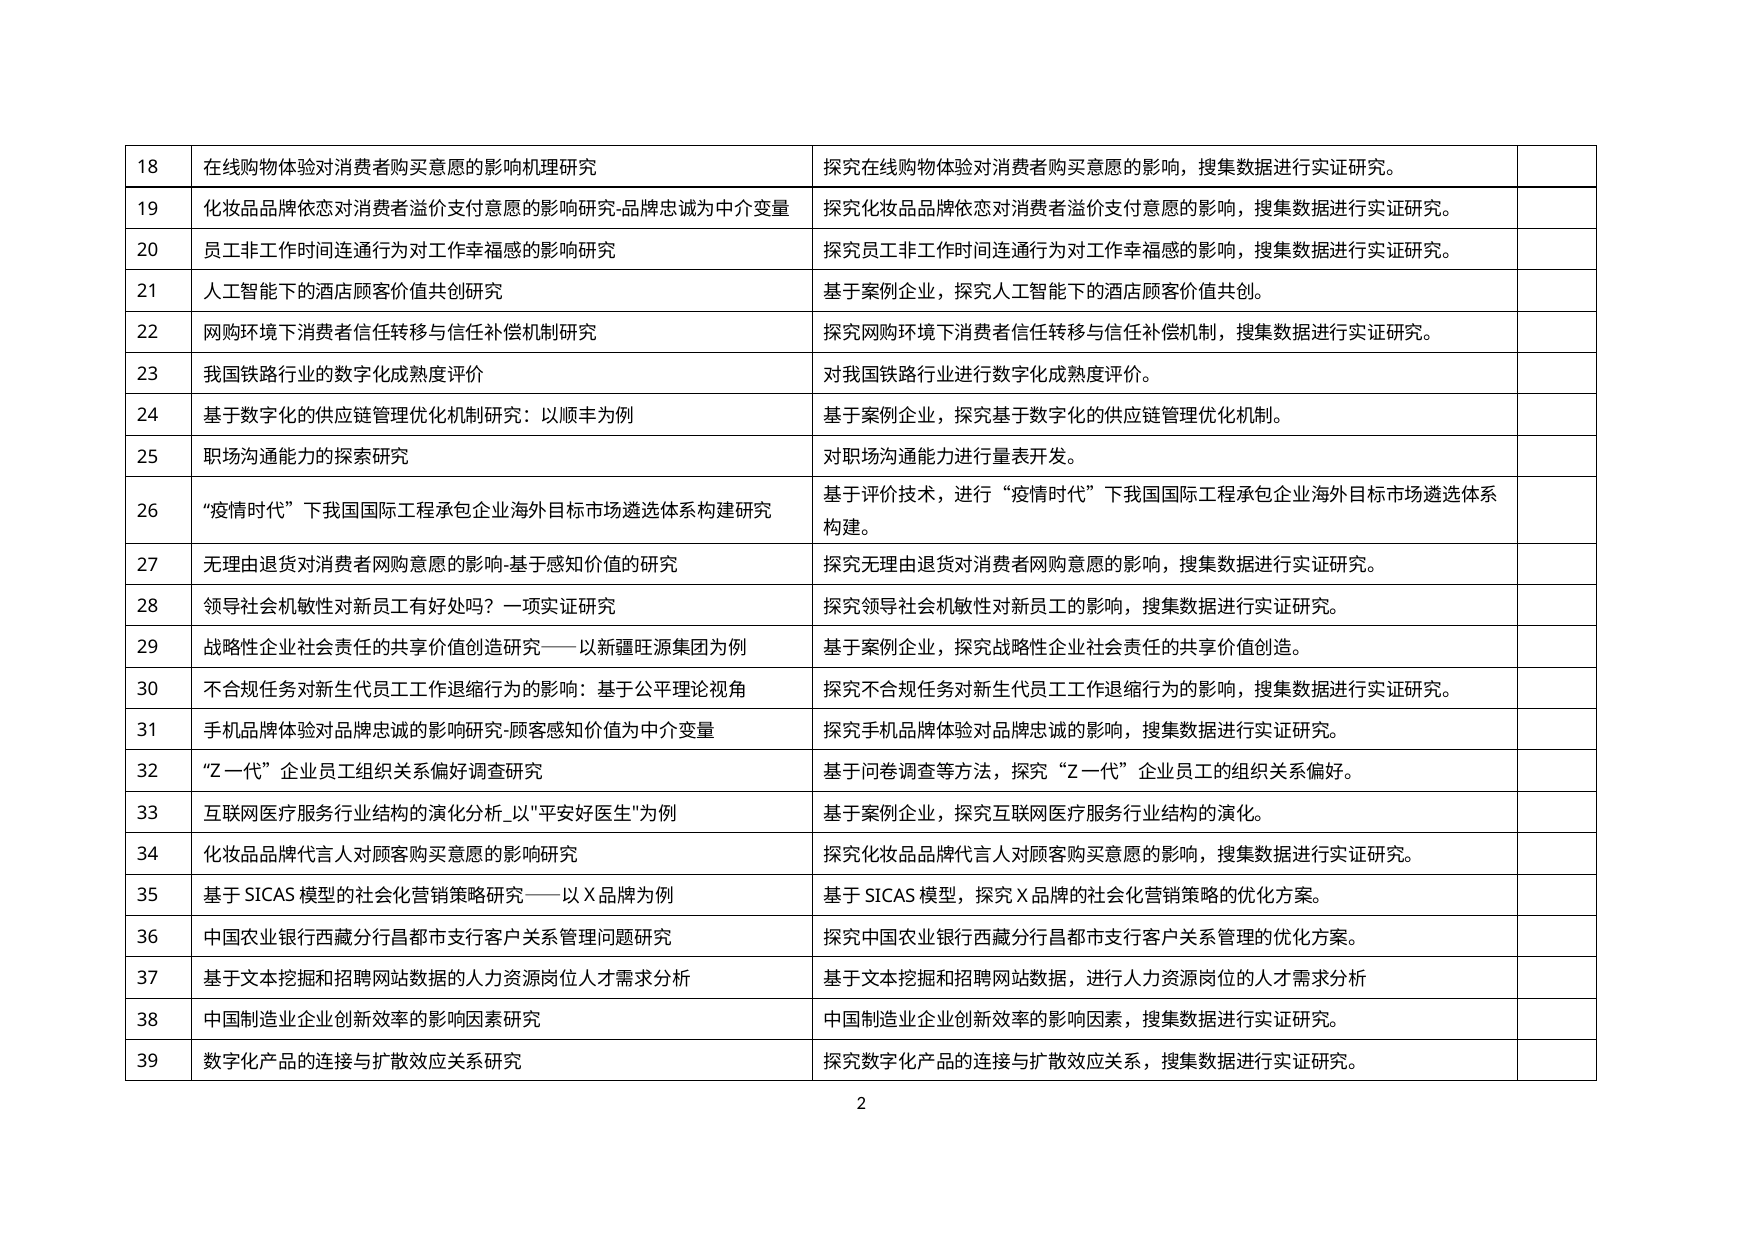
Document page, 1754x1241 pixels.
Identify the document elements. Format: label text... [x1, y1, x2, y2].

table_cell [1518, 229, 1596, 269]
table_cell 对职场沟通能力进行量表开发。 [813, 436, 1517, 476]
table_cell 基于案例企业，探究人工智能下的酒店顾客价值共创。 [813, 270, 1517, 311]
table_cell 探究在线购物体验对消费者购买意愿的影响，搜集数据进行实证研究。 [813, 146, 1517, 186]
table_cell “疫情时代”下我国国际工程承包企业海外目标市场遴选体系构建研究 [192, 477, 812, 543]
table_cell 21 [126, 270, 191, 311]
table_cell [1518, 875, 1596, 915]
table_cell 基于数字化的供应链管理优化机制研究：以顺丰为例 [192, 394, 812, 434]
table_cell 中国农业银行西藏分行昌都市支行客户关系管理问题研究 [192, 916, 812, 956]
table_cell [1518, 353, 1596, 393]
table_cell [1518, 270, 1596, 311]
table_cell 基于案例企业，探究互联网医疗服务行业结构的演化。 [813, 792, 1517, 832]
table_cell 职场沟通能力的探索研究 [192, 436, 812, 476]
table_cell 不合规任务对新生代员工工作退缩行为的影响：基于公平理论视角 [192, 668, 812, 708]
table_cell 探究员工非工作时间连通行为对工作幸福感的影响，搜集数据进行实证研究。 [813, 229, 1517, 269]
table_cell 人工智能下的酒店顾客价值共创研究 [192, 270, 812, 311]
table_cell 基于SICAS模型，探究X品牌的社会化营销策略的优化方案。 [813, 875, 1517, 915]
table_cell 在线购物体验对消费者购买意愿的影响机理研究 [192, 146, 812, 186]
table_cell 化妆品品牌依恋对消费者溢价支付意愿的影响研究-品牌忠诚为中介变量 [192, 188, 812, 228]
table_cell [1518, 146, 1596, 186]
table_cell 数字化产品的连接与扩散效应关系研究 [192, 1040, 812, 1080]
table_cell 28 [126, 585, 191, 625]
table_cell 23 [126, 353, 191, 393]
table_cell 基于案例企业，探究基于数字化的供应链管理优化机制。 [813, 394, 1517, 434]
table_cell [1518, 544, 1596, 584]
table_cell 中国制造业企业创新效率的影响因素，搜集数据进行实证研究。 [813, 999, 1517, 1039]
table_cell [1518, 916, 1596, 956]
table_cell [1518, 585, 1596, 625]
table_cell 37 [126, 957, 191, 997]
table_cell 探究手机品牌体验对品牌忠诚的影响，搜集数据进行实证研究。 [813, 709, 1517, 749]
table_cell 20 [126, 229, 191, 269]
table_cell 我国铁路行业的数字化成熟度评价 [192, 353, 812, 393]
table_cell 探究无理由退货对消费者网购意愿的影响，搜集数据进行实证研究。 [813, 544, 1517, 584]
table_cell 基于评价技术，进行“疫情时代”下我国国际工程承包企业海外目标市场遴选体系构建。 [813, 477, 1517, 543]
table_cell [1518, 833, 1596, 873]
table_cell 18 [126, 146, 191, 186]
table_cell “Z一代”企业员工组织关系偏好调查研究 [192, 750, 812, 791]
table_cell 34 [126, 833, 191, 873]
table_cell 基于文本挖掘和招聘网站数据，进行人力资源岗位的人才需求分析 [813, 957, 1517, 997]
table_cell [1518, 394, 1596, 434]
table_cell 29 [126, 626, 191, 667]
table_cell 化妆品品牌代言人对顾客购买意愿的影响研究 [192, 833, 812, 873]
table_cell 无理由退货对消费者网购意愿的影响-基于感知价值的研究 [192, 544, 812, 584]
table_cell 员工非工作时间连通行为对工作幸福感的影响研究 [192, 229, 812, 269]
table_cell [1518, 957, 1596, 997]
table_cell [1518, 626, 1596, 667]
table_cell 基于文本挖掘和招聘网站数据的人力资源岗位人才需求分析 [192, 957, 812, 997]
table_cell 39 [126, 1040, 191, 1080]
table_cell 31 [126, 709, 191, 749]
table_cell 26 [126, 477, 191, 543]
table_cell 网购环境下消费者信任转移与信任补偿机制研究 [192, 312, 812, 352]
table_cell [1518, 188, 1596, 228]
table_cell [1518, 668, 1596, 708]
table_cell 探究领导社会机敏性对新员工的影响，搜集数据进行实证研究。 [813, 585, 1517, 625]
table_cell 探究网购环境下消费者信任转移与信任补偿机制，搜集数据进行实证研究。 [813, 312, 1517, 352]
table_cell 25 [126, 436, 191, 476]
table_cell [1518, 1040, 1596, 1080]
table_cell [1518, 312, 1596, 352]
table_cell 27 [126, 544, 191, 584]
table_cell 36 [126, 916, 191, 956]
table_cell 基于问卷调查等方法，探究“Z一代”企业员工的组织关系偏好。 [813, 750, 1517, 791]
table_cell 手机品牌体验对品牌忠诚的影响研究-顾客感知价值为中介变量 [192, 709, 812, 749]
table_cell 探究中国农业银行西藏分行昌都市支行客户关系管理的优化方案。 [813, 916, 1517, 956]
table_cell [1518, 792, 1596, 832]
table_cell [1518, 436, 1596, 476]
table_cell 战略性企业社会责任的共享价值创造研究——以新疆旺源集团为例 [192, 626, 812, 667]
table_cell 35 [126, 875, 191, 915]
table_cell 38 [126, 999, 191, 1039]
table_cell 基于SICAS模型的社会化营销策略研究——以X品牌为例 [192, 875, 812, 915]
table_cell [1518, 750, 1596, 791]
table_cell 22 [126, 312, 191, 352]
table_cell 33 [126, 792, 191, 832]
table_cell 30 [126, 668, 191, 708]
table_cell 探究化妆品品牌代言人对顾客购买意愿的影响，搜集数据进行实证研究。 [813, 833, 1517, 873]
table_cell 对我国铁路行业进行数字化成熟度评价。 [813, 353, 1517, 393]
table_cell 基于案例企业，探究战略性企业社会责任的共享价值创造。 [813, 626, 1517, 667]
table_cell 中国制造业企业创新效率的影响因素研究 [192, 999, 812, 1039]
table_cell [1518, 709, 1596, 749]
table_cell 互联网医疗服务行业结构的演化分析_以"平安好医生"为例 [192, 792, 812, 832]
table_cell 19 [126, 188, 191, 228]
table_cell 探究不合规任务对新生代员工工作退缩行为的影响，搜集数据进行实证研究。 [813, 668, 1517, 708]
table_cell 32 [126, 750, 191, 791]
table_cell [1518, 477, 1596, 543]
table_cell 探究数字化产品的连接与扩散效应关系，搜集数据进行实证研究。 [813, 1040, 1517, 1080]
table_cell [1518, 999, 1596, 1039]
table_cell 领导社会机敏性对新员工有好处吗？一项实证研究 [192, 585, 812, 625]
table_cell 探究化妆品品牌依恋对消费者溢价支付意愿的影响，搜集数据进行实证研究。 [813, 188, 1517, 228]
table_cell 24 [126, 394, 191, 434]
